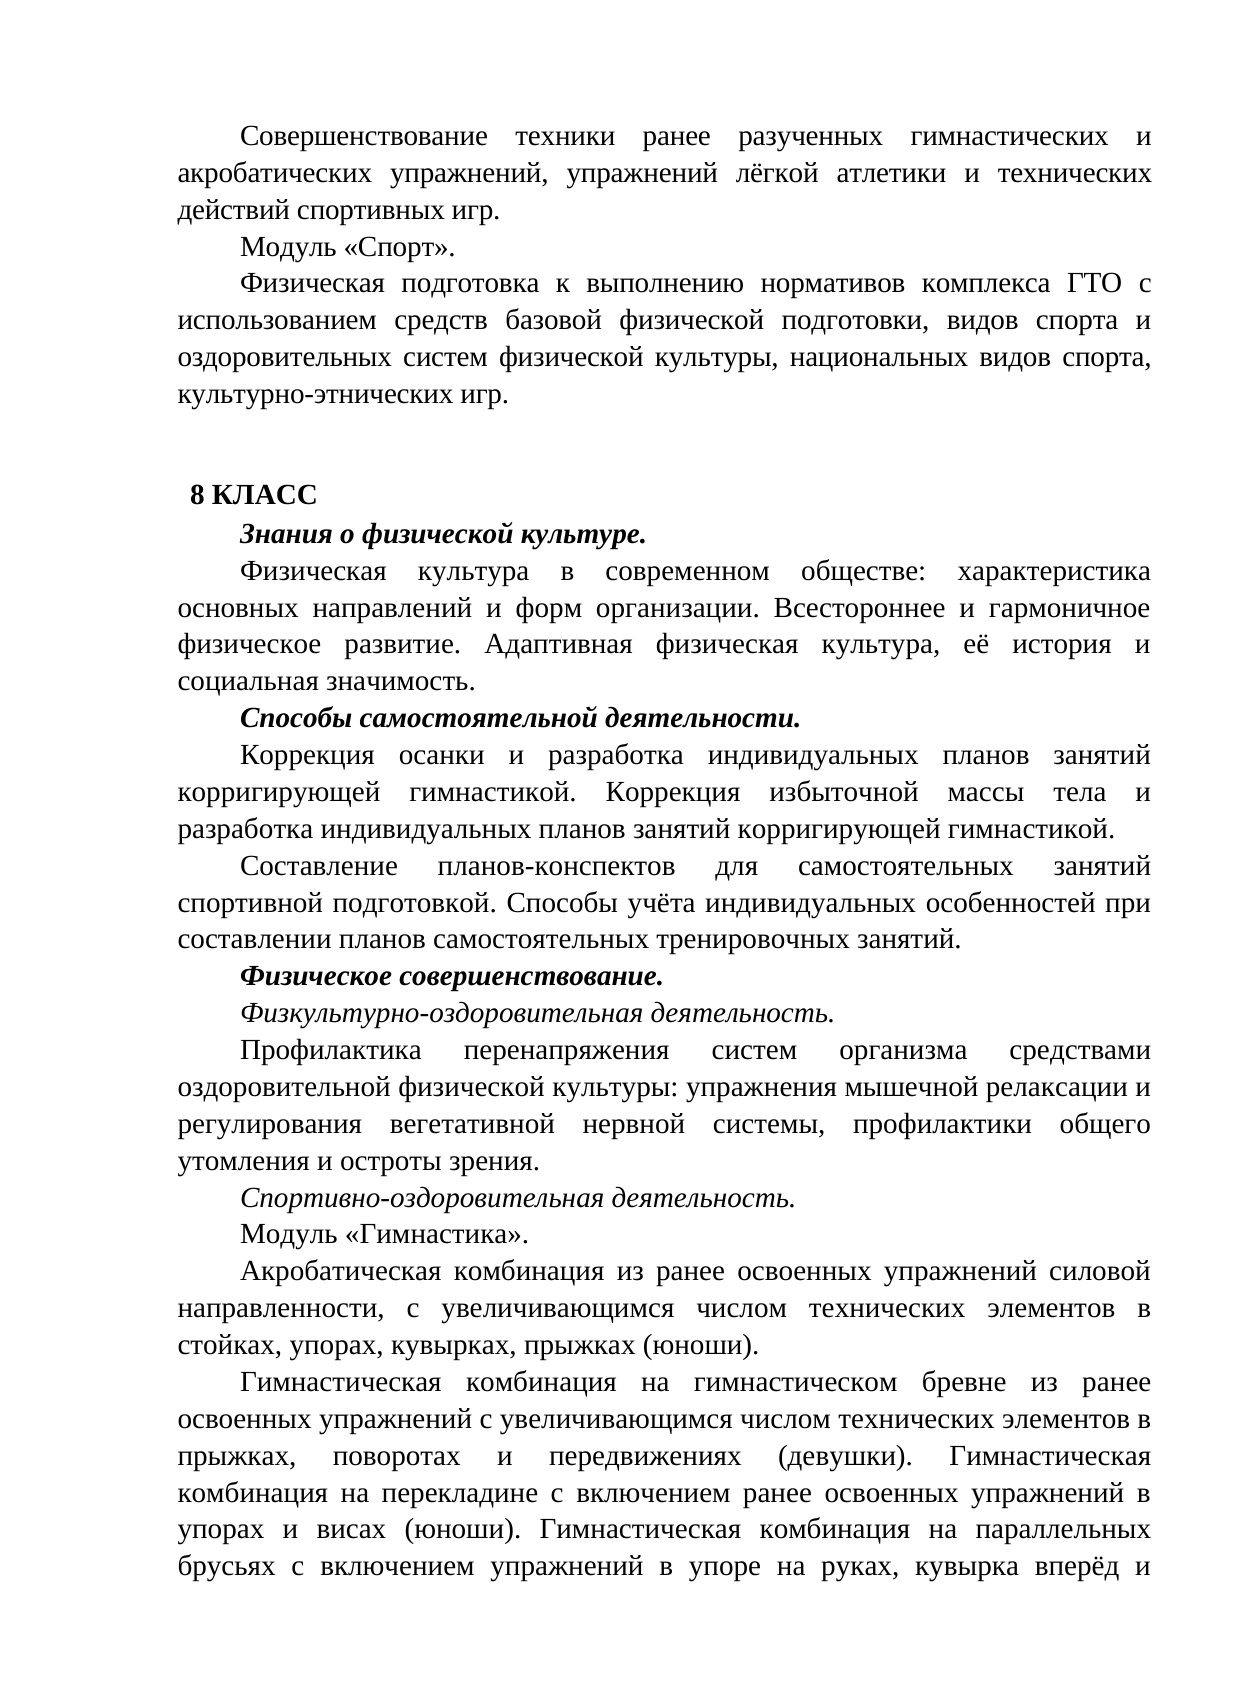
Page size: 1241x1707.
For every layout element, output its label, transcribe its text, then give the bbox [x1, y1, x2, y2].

text Акробатическая комбинация из ранее освоенных упражнений силовой направленности, с увеличивающимся числом технических элементов в стойках, упорах, кувырках, прыжках (юноши). [177, 1253, 1152, 1361]
text Коррекция осанки и разработка индивидуальных планов занятий корригирующей гимнастикой. Коррекция избыточной массы тела и разработка индивидуальных планов занятий корригирующей гимнастикой. [177, 737, 1152, 844]
text Составление планов-конспектов для самостоятельных занятий спортивной подготовкой. Способы учёта индивидуальных особенностей при составлении планов самостоятельных тренировочных занятий. [177, 848, 1152, 955]
text Профилактика перенапряжения систем организма средствами оздоровительной физической культуры: упражнения мышечной релаксации и регулирования вегетативной нервной системы, профилактики общего утомления и остроты зрения. [177, 1032, 1152, 1176]
text Знания о физической культуре. [177, 516, 1152, 549]
text Модуль «Гимнастика». [177, 1217, 1152, 1250]
text Физическая культура в современном обществе: характеристика основных направлений и форм организации. Всестороннее и гармоничное физическое развитие. Адаптивная физическая культура, её история и социальная значимость. [177, 553, 1152, 697]
text Модуль «Спорт». [177, 229, 1152, 262]
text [177, 1364, 1152, 1582]
text Физкультурно-оздоровительная деятельность. [177, 995, 1152, 1029]
text 8 КЛАСС [190, 477, 1152, 511]
text Способы самостоятельной деятельности. [177, 700, 1152, 734]
text Физическое совершенствование. [177, 958, 1152, 992]
text Спортивно-оздоровительная деятельность. [177, 1180, 1152, 1213]
text Совершенствование техники ранее разученных гимнастических и акробатических упражнений, упражнений лёгкой атлетики и технических действий спортивных игр. [177, 118, 1152, 225]
text Физическая подготовка к выполнению нормативов комплекса ГТО с использованием средств базовой физической подготовки, видов спорта и оздоровительных систем физической культуры, национальных видов спорта, культурно-этнических игр. [177, 266, 1152, 410]
